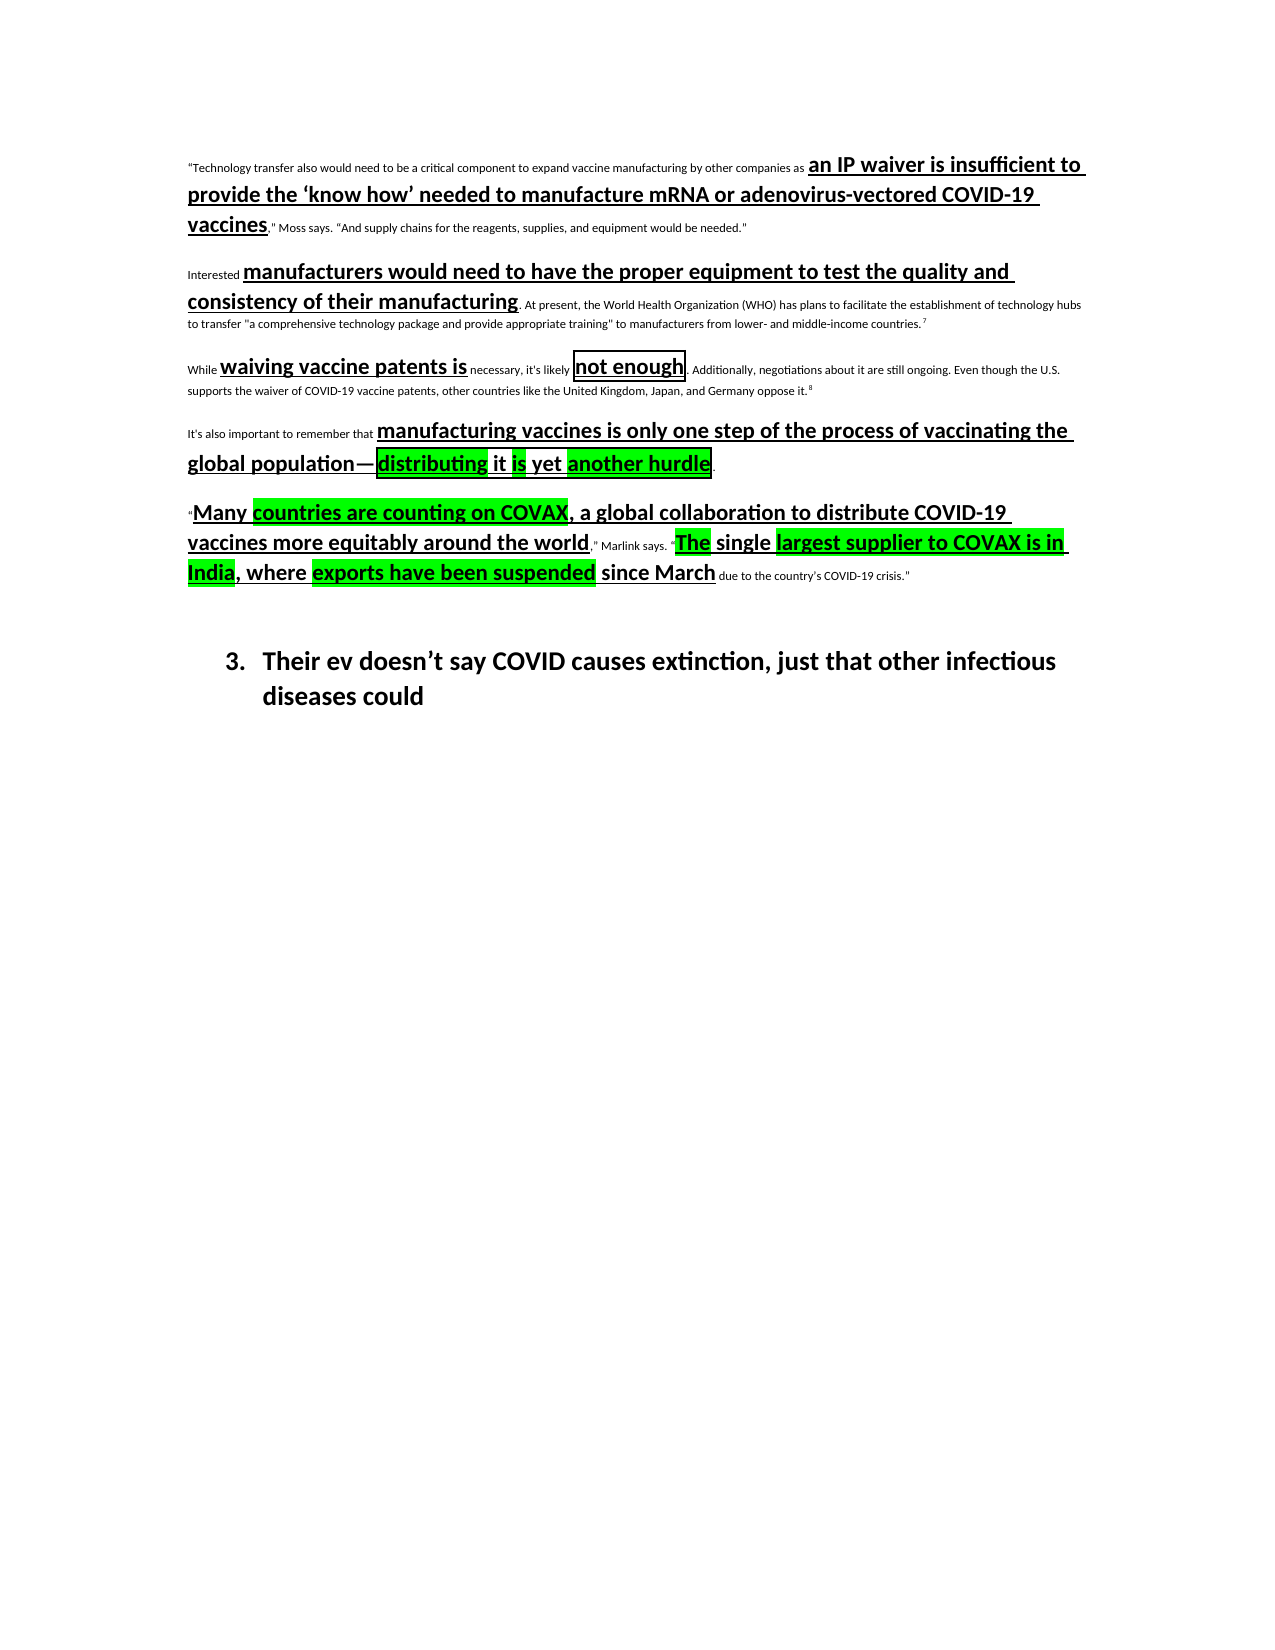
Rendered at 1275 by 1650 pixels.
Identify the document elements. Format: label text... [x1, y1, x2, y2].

text While waiving vaccine patents is necessary, it's likely not enough. Additionally, negotiations about it are still ongoing. Even though the U.S. supports the waiver of COVID-19 vaccine patents, other countries like the United Kingdom, Japan, and Germany oppose it.8 [187, 350, 1087, 398]
text It's also important to remember that manufacturing vaccines is only one step of the process of vaccinating the global population—distributing it is yet another hurdle. [187, 416, 1087, 479]
text Interested manufacturers would need to have the proper equipment to test the quality and consistency of their manufacturing. At present, the World Health Organization (WHO) has plans to facilitate the establishment of technology hubs to transfer "a comprehensive technology package and provide appropriate training" to manufacturers from lower- and middle-income countries.7 [187, 257, 1087, 332]
subtitle Their ev doesn’t say COVID causes extinction, just that other infectious diseases could [225, 644, 1087, 713]
text “Technology transfer also would need to be a critical component to expand vaccine manufacturing by other companies as an IP waiver is insufficient to provide the ‘know how’ needed to manufacture mRNA or adenovirus-vectored COVID-19 vaccines,” Moss says. “And supply chains for the reagents, supplies, and equipment would be needed.” [187, 150, 1087, 238]
text “Many countries are counting on COVAX, a global collaboration to distribute COVID-19 vaccines more equitably around the world,” Marlink says. “The single largest supplier to COVAX is in India, where exports have been suspended since March due to the country’s COVID-19 crisis.” [187, 498, 1087, 587]
